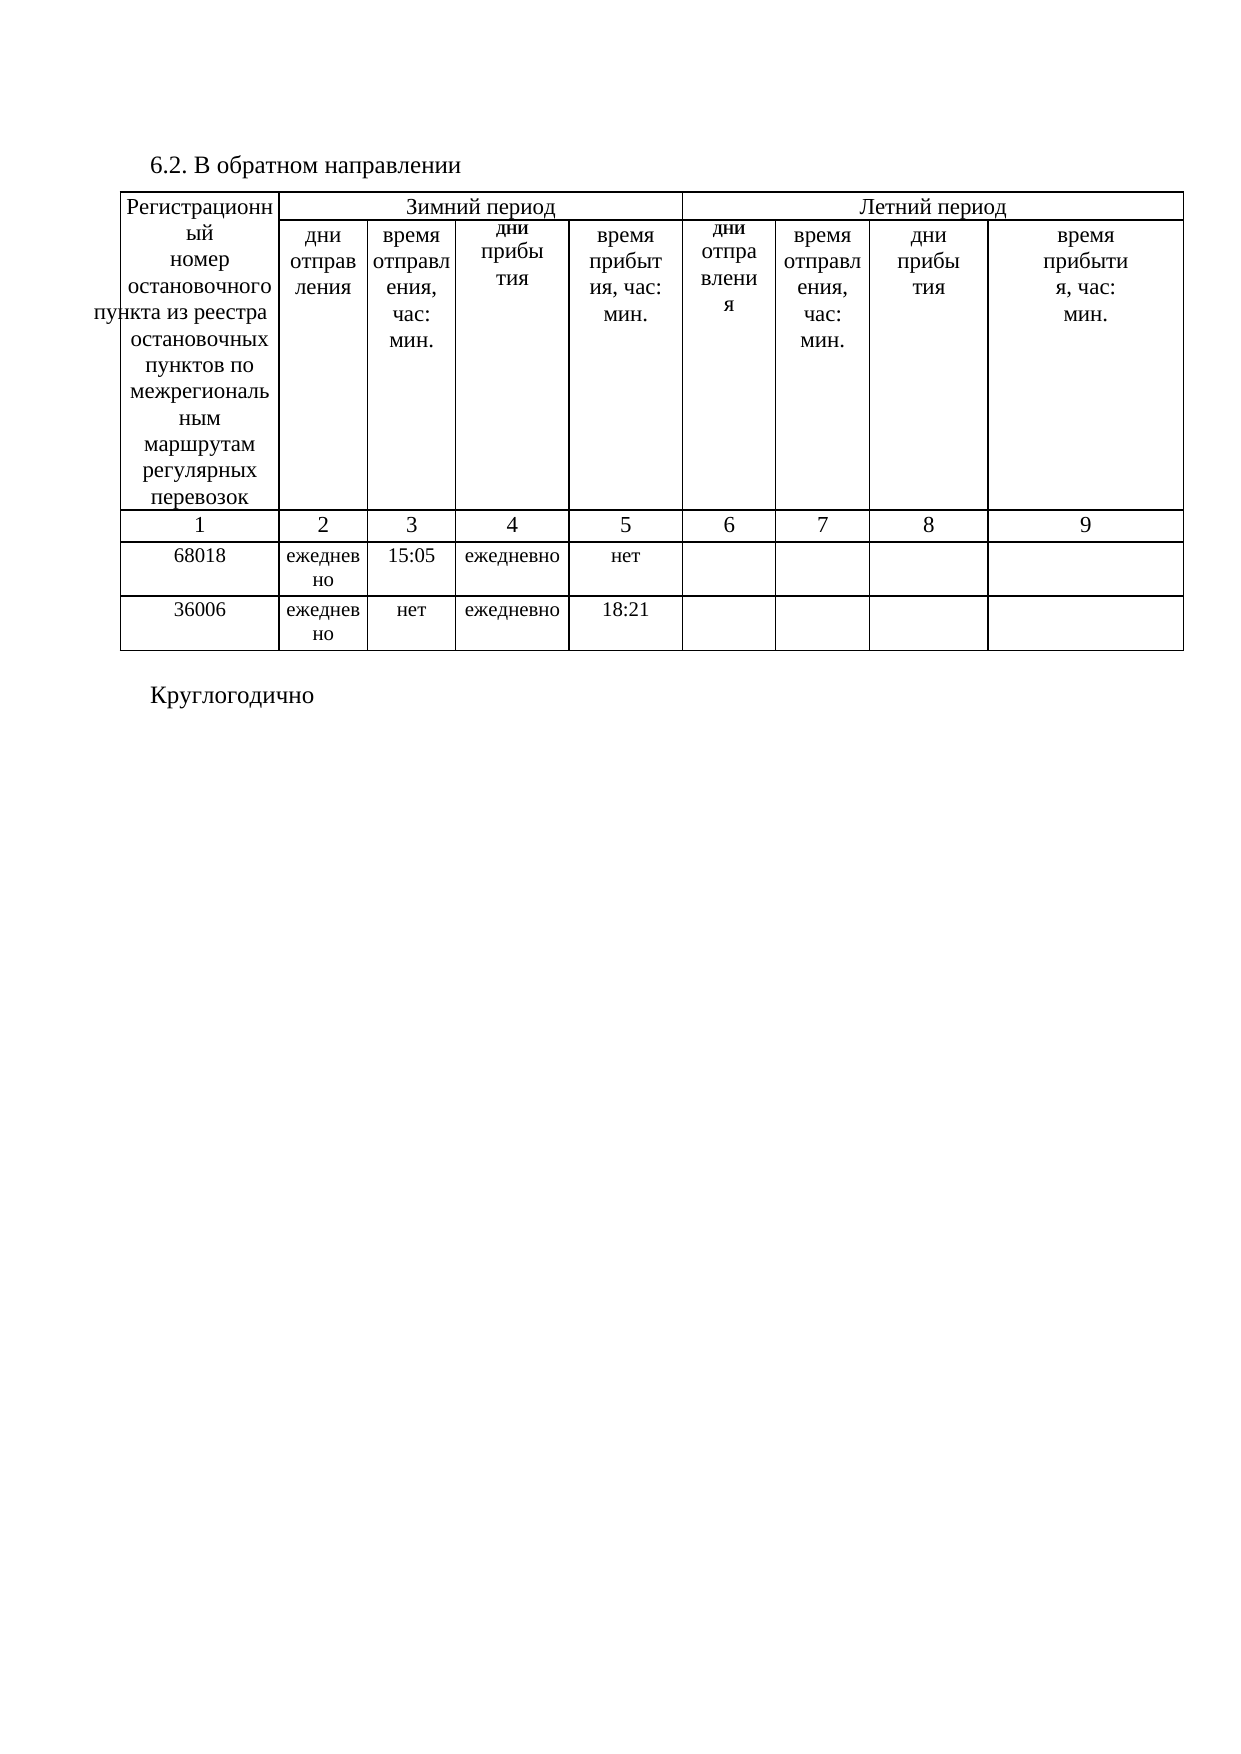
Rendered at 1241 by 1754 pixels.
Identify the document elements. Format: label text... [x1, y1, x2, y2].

table_cell 3 [368, 511, 455, 541]
table_cell [870, 543, 987, 595]
table_cell нет [570, 543, 682, 595]
table_cell 9 [989, 511, 1183, 541]
table_cell 5 [570, 511, 682, 541]
table_header Регистрационный номер остановочного пункта из реестра остановочных пунктов по межрегиональным маршрутам регулярных перевозок [121, 193, 278, 509]
table_cell [776, 597, 869, 650]
table_cell 4 [456, 511, 568, 541]
table_cell 7 [776, 511, 869, 541]
table_cell ежедневно [456, 597, 568, 650]
table_cell 6 [683, 511, 775, 541]
table_cell нет [368, 597, 455, 650]
table_cell ежедневно [280, 543, 367, 595]
table_cell [776, 543, 869, 595]
table_cell время прибыт ия, час: мин. [570, 221, 682, 509]
table_cell дни прибы тия [870, 221, 987, 509]
table_cell ежедневно [280, 597, 367, 650]
table_header Зимний период [280, 193, 682, 219]
table_cell [683, 543, 775, 595]
text 6.2. В обратном направлении [150, 150, 1090, 179]
table_cell 36006 [121, 597, 278, 650]
table_cell 68018 [121, 543, 278, 595]
table_cell время прибыти я, час: мин. [989, 221, 1183, 509]
table_cell ДНИ отпра влени я [683, 221, 775, 509]
table_header Летний период [683, 193, 1183, 219]
table_cell дни отправ ления [280, 221, 367, 509]
table_cell 8 [870, 511, 987, 541]
table_cell ежедневно [456, 543, 568, 595]
table_cell 15:05 [368, 543, 455, 595]
table_cell время отправл ения, час: мин. [368, 221, 455, 509]
table_cell [683, 597, 775, 650]
table_cell [989, 543, 1183, 595]
table_cell [870, 597, 987, 650]
table_cell 1 [121, 511, 278, 541]
table_cell 2 [280, 511, 367, 541]
table_cell ДНИ прибы тия [456, 221, 568, 509]
table_cell время отправл ения, час: мин. [776, 221, 869, 509]
table_cell 18:21 [570, 597, 682, 650]
table_cell [989, 597, 1183, 650]
text Круглогодично [150, 680, 1090, 709]
